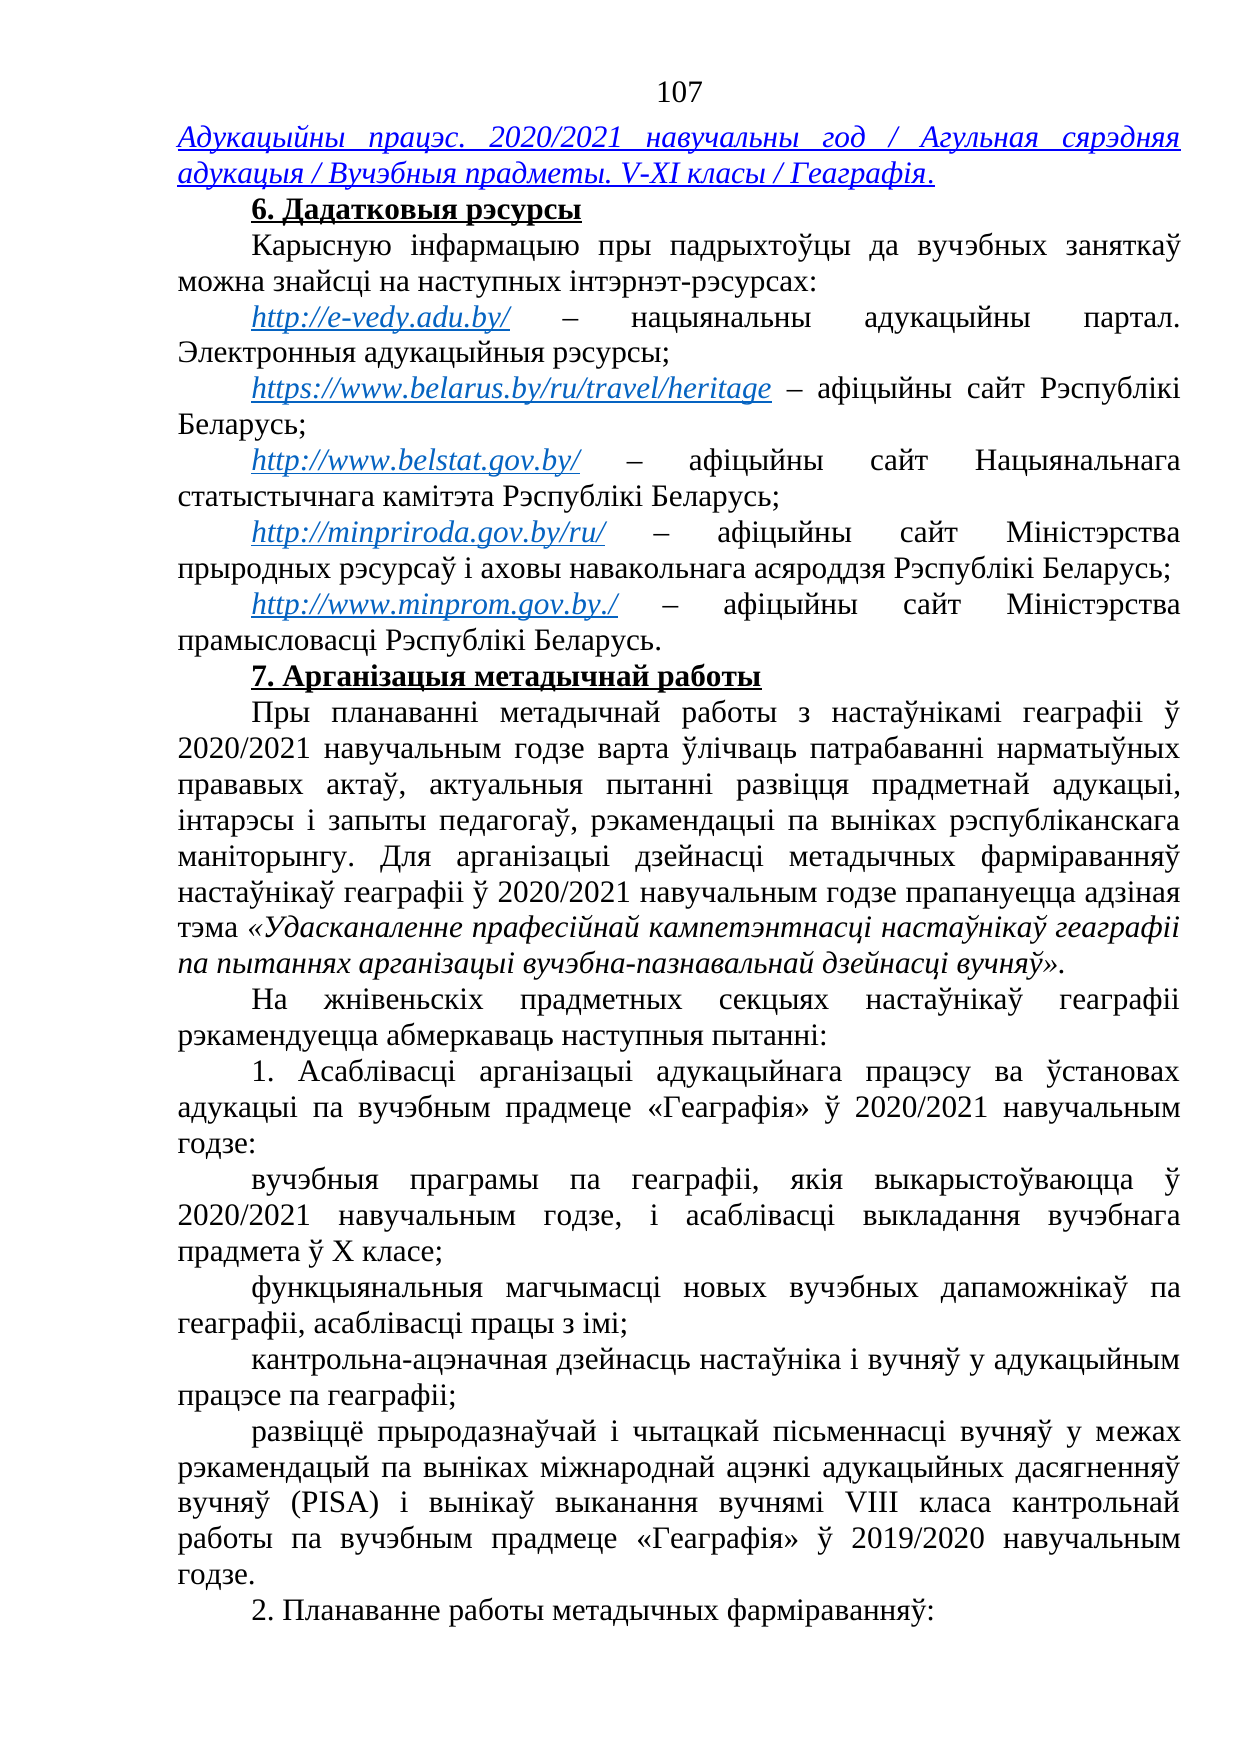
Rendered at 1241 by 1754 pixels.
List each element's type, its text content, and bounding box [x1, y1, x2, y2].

text http://www.belstat.gov.by/ – афіцыйны сайт Нацыянальнага статыстычнага камітэта Рэспублікі Беларусь; [177, 442, 1181, 513]
text Пры планаванні метадычнай работы з настаўнікамі геаграфіі ў 2020/2021 навучальным годзе варта ўлічваць патрабаванні нарматыўных прававых актаў, актуальныя пытанні развіцця прадметнай адукацыі, інтарэсы і запыты педагогаў, рэкамендацыі па выніках рэспубліканскага маніторынгу. Для арганізацыі дзейнасці метадычных фарміраванняў настаўнікаў геаграфіі ў 2020/2021 навучальным годзе прапануецца адзіная тэма «Удасканаленне прафесійнай кампетэнтнасці настаўнікаў геаграфіі па пытаннях арганізацыі вучэбна-пазнавальнай дзейнасці вучняў». [177, 693, 1181, 981]
text вучэбныя праграмы па геаграфіі, якія выкарыстоўваюцца ў 2020/2021 навучальным годзе, і асаблівасці выкладання вучэбнага прадмета ў X класе; [177, 1160, 1181, 1268]
text http://minpriroda.gov.by/ru/ – афіцыйны сайт Міністэрства прыродных рэсурсаў і аховы навакольнага асяроддзя Рэспублікі Беларусь; [177, 513, 1181, 585]
text функцыянальныя магчымасці новых вучэбных дапаможнікаў па геаграфіі, асаблівасці працы з імі; [177, 1268, 1181, 1340]
text кантрольна-ацэначная дзейнасць настаўніка і вучняў у адукацыйным працэсе па геаграфіі; [177, 1340, 1181, 1412]
text http://e-vedy.adu.by/ – нацыянальны адукацыйны партал. Электронныя адукацыйныя рэсурсы; [177, 298, 1181, 370]
text 7. Арганізацыя метадычнай работы [177, 657, 1181, 693]
text На жнівеньскіх прадметных секцыях настаўнікаў геаграфіі рэкамендуецца абмеркаваць наступныя пытанні: [177, 981, 1181, 1052]
text 6. Дадатковыя рэсурсы [177, 190, 1211, 226]
text развіццё прыродазнаўчай і чытацкай пісьменнасці вучняў у межах рэкамендацый па выніках міжнароднай ацэнкі адукацыйных дасягненняў вучняў (PISA) і вынікаў выканання вучнямі VIII класа кантрольнай работы па вучэбным прадмеце «Геаграфія» ў 2019/2020 навучальным годзе. [177, 1412, 1181, 1592]
text http://www.minprom.gov.by./ – афіцыйны сайт Міністэрства прамысловасці Рэспублікі Беларусь. [177, 585, 1181, 657]
text https://www.belarus.by/ru/travel/heritage – афіцыйны сайт Рэспублікі Беларусь; [177, 370, 1181, 442]
text Карысную інфармацыю пры падрыхтоўцы да вучэбных заняткаў можна знайсці на наступных інтэрнэт-рэсурсах: [177, 226, 1181, 298]
text 2. Планаванне работы метадычных фарміраванняў: [177, 1592, 1181, 1627]
text 1. Асаблівасці арганізацыі адукацыйнага працэсу ва ўстановах адукацыі па вучэбным прадмеце «Геаграфія» ў 2020/2021 навучальным годзе: [177, 1052, 1181, 1160]
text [177, 118, 1181, 149]
